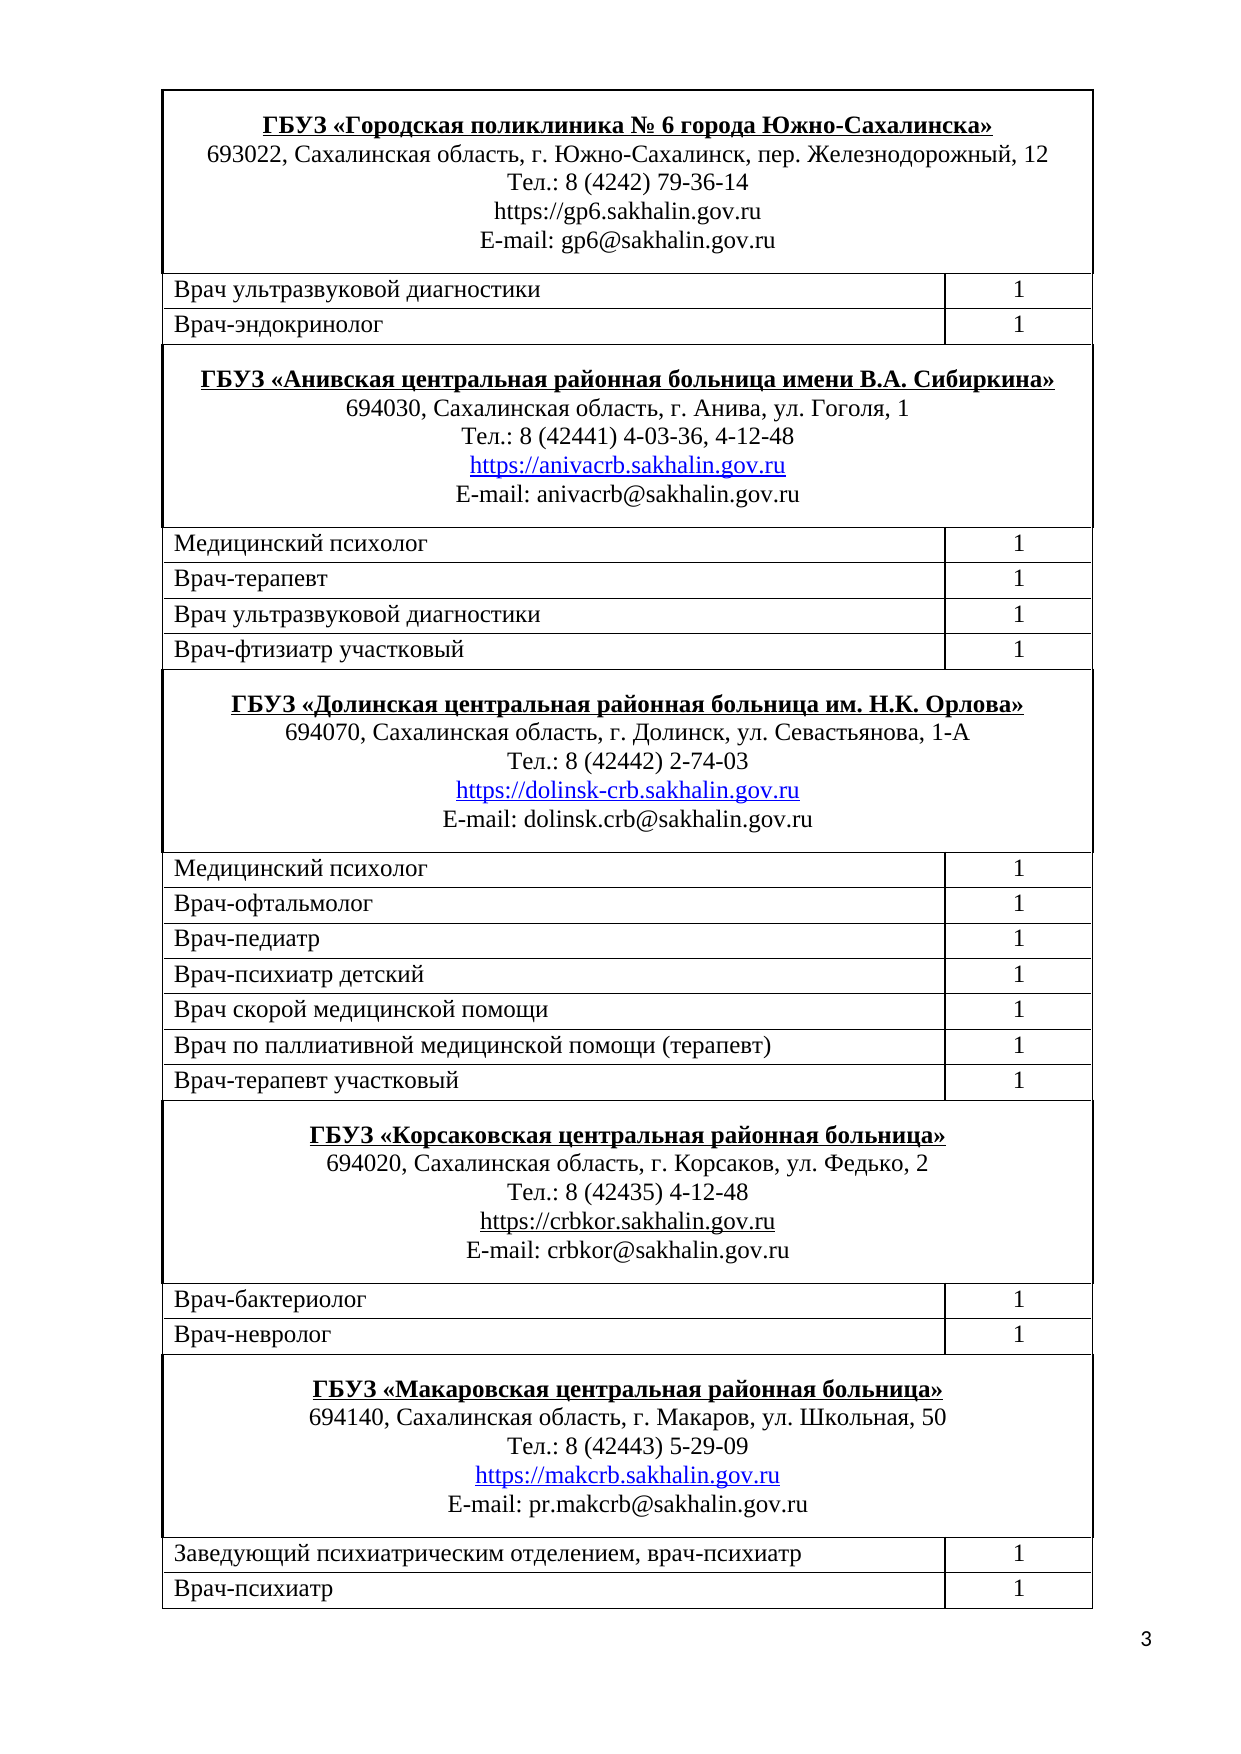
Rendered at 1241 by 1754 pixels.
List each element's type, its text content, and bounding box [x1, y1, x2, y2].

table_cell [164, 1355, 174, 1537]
table_cell Врач-эндокринолог [163, 308, 944, 344]
table_cell 1 [946, 1283, 1092, 1318]
table_cell Врач-психиатр детский [163, 958, 944, 993]
table_cell 1 [946, 887, 1092, 922]
table_cell 1 [946, 852, 1092, 887]
table_cell Врач-психиатр [163, 1572, 944, 1607]
table_cell 1 [946, 273, 1092, 308]
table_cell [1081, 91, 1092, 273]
table_cell 1 [946, 923, 1092, 958]
table_cell Врач-педиатр [163, 923, 944, 958]
table_cell Врач-офтальмолог [163, 887, 944, 922]
table_cell 1 [946, 1318, 1092, 1353]
table_cell Врач-невролог [163, 1318, 944, 1353]
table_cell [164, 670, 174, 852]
table_cell 1 [946, 598, 1092, 633]
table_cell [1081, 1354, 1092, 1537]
table_cell 1 [946, 993, 1092, 1029]
table_cell Медицинский психолог [163, 528, 944, 562]
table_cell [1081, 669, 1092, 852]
table_cell 1 [946, 308, 1092, 344]
table_cell Врач-фтизиатр участковый [163, 633, 944, 668]
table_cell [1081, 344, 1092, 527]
table_cell Врач ультразвуковой диагностики [163, 274, 944, 308]
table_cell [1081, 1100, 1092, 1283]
table_cell 1 [946, 1064, 1092, 1099]
table_cell 1 [946, 633, 1092, 668]
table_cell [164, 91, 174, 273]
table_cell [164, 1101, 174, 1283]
table_cell 1 [946, 562, 1092, 598]
table_cell Врач-терапевт участковый [163, 1064, 944, 1099]
table_cell Врач ультразвуковой диагностики [163, 598, 944, 633]
table_cell 1 [946, 1572, 1092, 1607]
table_cell 1 [946, 1029, 1092, 1064]
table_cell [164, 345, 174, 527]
table_cell 1 [946, 1537, 1092, 1572]
table_cell Врач-терапевт [163, 562, 944, 598]
table_cell Заведующий психиатрическим отделением, врач-психиатр [163, 1538, 944, 1572]
table_cell Медицинский психолог [163, 853, 944, 887]
table_cell 1 [946, 958, 1092, 993]
table_cell Врач по паллиативной медицинской помощи (терапевт) [163, 1029, 944, 1064]
table_cell 1 [946, 527, 1092, 562]
table_cell Врач-бактериолог [163, 1284, 944, 1318]
table_cell Врач скорой медицинской помощи [163, 993, 944, 1029]
